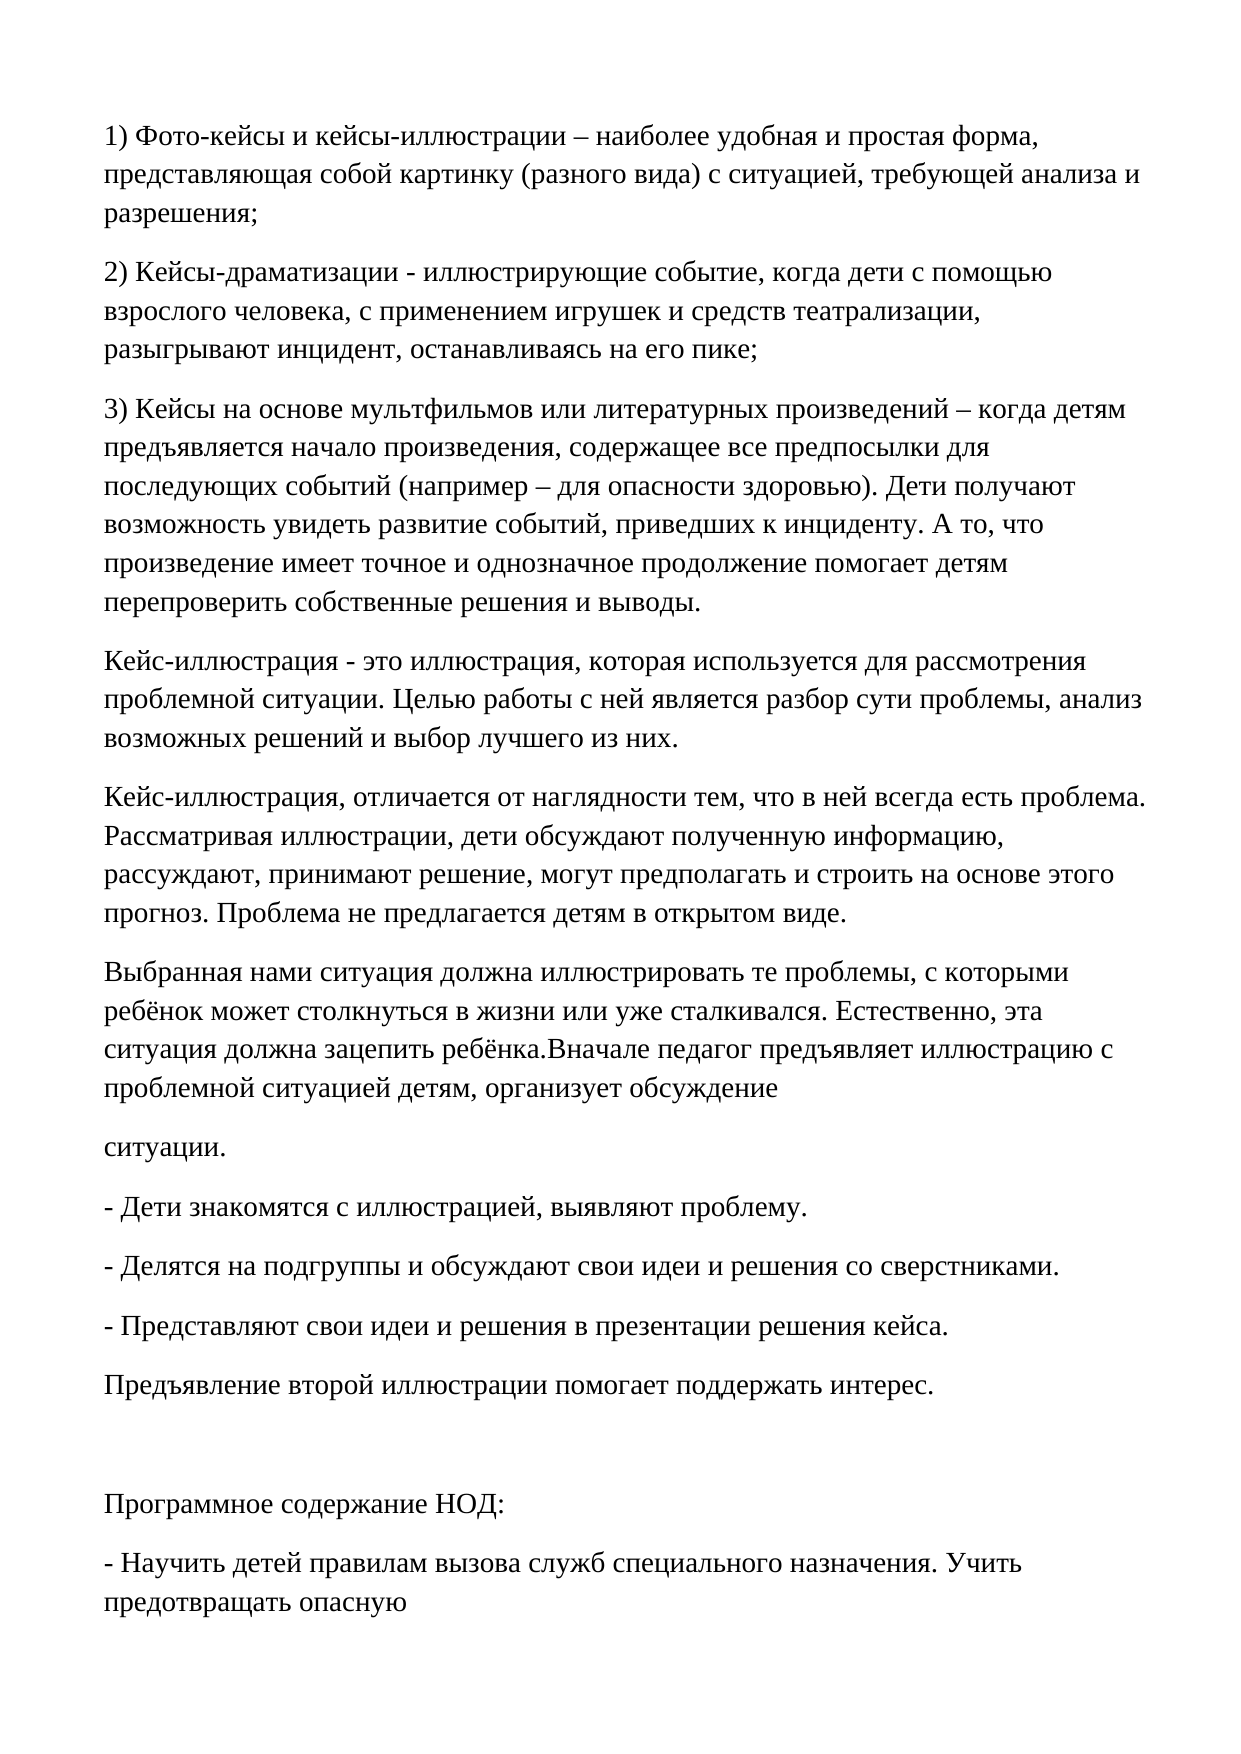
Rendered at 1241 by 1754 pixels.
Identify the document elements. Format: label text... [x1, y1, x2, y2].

text Кейс-иллюстрация, отличается от наглядности тем, что в ней всегда есть проблема. Рассматривая иллюстрации, дети обсуждают полученную информацию, рассуждают, принимают решение, могут предполагать и строить на основе этого прогноз. Проблема не предлагается детям в открытом виде. [103, 779, 1152, 929]
text Кейс-иллюстрация - это иллюстрация, которая используется для рассмотрения проблемной ситуации. Целью работы с ней является разбор сути проблемы, анализ возможных решений и выбор лучшего из них. [103, 643, 1152, 754]
text - Дети знакомятся с иллюстрацией, выявляют проблему. [103, 1189, 1152, 1222]
text 1) Фото-кейсы и кейсы-иллюстрации – наиболее удобная и простая форма, представляющая собой картинку (разного вида) с ситуацией, требующей анализа и разрешения; [103, 118, 1152, 229]
text - Делятся на подгруппы и обсуждают свои идеи и решения со сверстниками. [103, 1248, 1152, 1282]
text Предъявление второй иллюстрации помогает поддержать интерес. [103, 1367, 1152, 1401]
text - Представляют свои идеи и решения в презентации решения кейса. [103, 1308, 1152, 1341]
text Программное содержание НОД: [103, 1486, 1152, 1519]
text - Научить детей правилам вызова служб специального назначения. Учить предотвращать опасную [103, 1545, 1152, 1617]
text 3) Кейсы на основе мультфильмов или литературных произведений – когда детям предъявляется начало произведения, содержащее все предпосылки для последующих событий (например – для опасности здоровью). Дети получают возможность увидеть развитие событий, приведших к инциденту. А то, что произведение имеет точное и однозначное продолжение помогает детям перепроверить собственные решения и выводы. [103, 391, 1152, 617]
text Выбранная нами ситуация должна иллюстрировать те проблемы, с которыми ребёнок может столкнуться в жизни или уже сталкивался. Естественно, эта ситуация должна зацепить ребёнка.Вначале педагог предъявляет иллюстрацию с проблемной ситуацией детям, организует обсуждение [103, 954, 1152, 1104]
text ситуации. [103, 1129, 1152, 1163]
text 2) Кейсы-драматизации - иллюстрирующие событие, когда дети с помощью взрослого человека, с применением игрушек и средств театрализации, разыгрывают инцидент, останавливаясь на его пике; [103, 254, 1152, 365]
